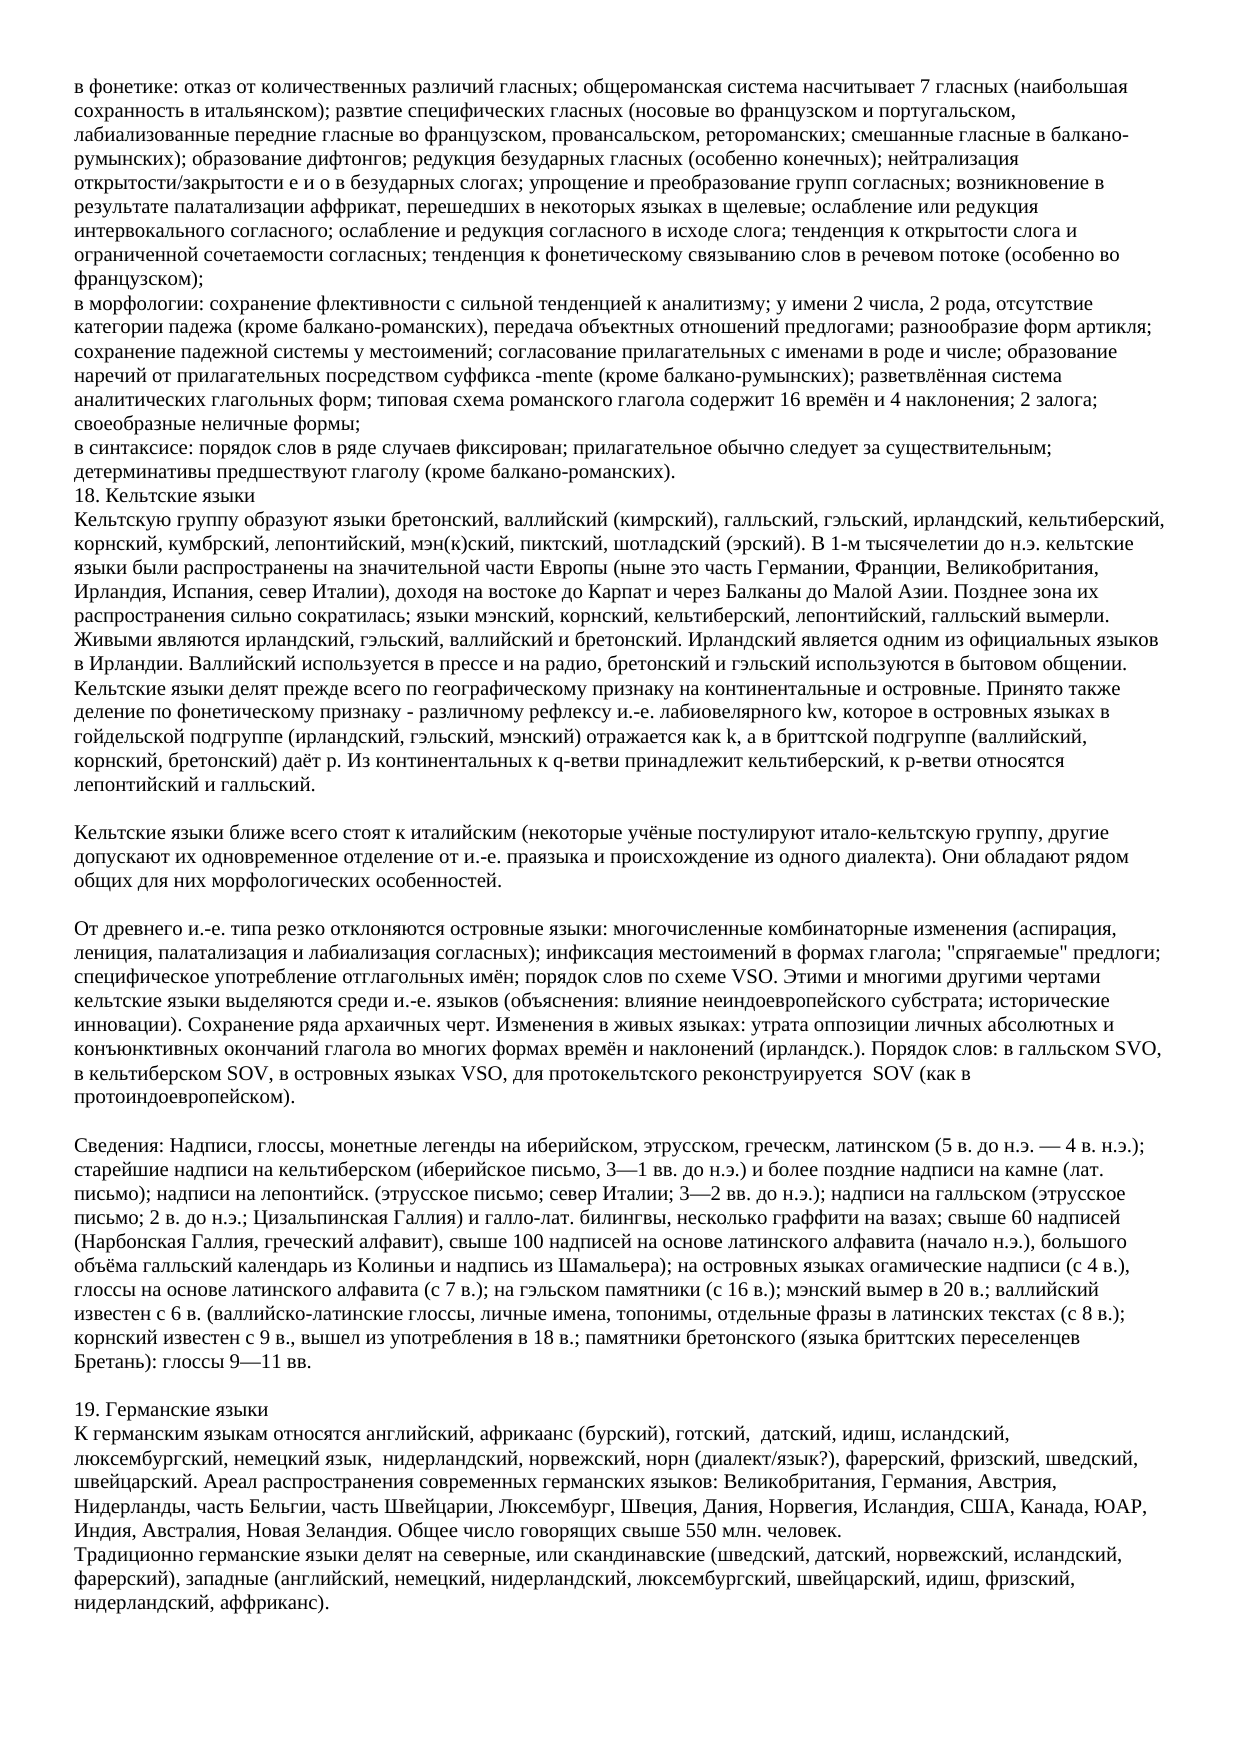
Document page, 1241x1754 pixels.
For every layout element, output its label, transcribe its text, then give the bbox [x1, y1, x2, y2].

text Сведения: Надписи, глоссы, монетные легенды на иберийском, этрусском, греческм, латинском (5 в. до н.э. — 4 в. н.э.); старейшие надписи на кельтиберском (иберийское письмо, 3—1 вв. до н.э.) и более поздние надписи на камне (лат. письмо); надписи на лепонтийск. (этрусское письмо; север Италии; 3—2 вв. до н.э.); надписи на галльском (этрусское письмо; 2 в. до н.э.; Цизальпинская Галлия) и галло-лат. билингвы, несколько граффити на вазах; свыше 60 надписей (Нарбонская Галлия, греческий алфавит), свыше 100 надписей на основе латинского алфавита (начало н.э.), большого объёма галльский календарь из Колиньи и надпись из Шамальера); на островных языках огамические надписи (с 4 в.), глоссы на основе латинского алфавита (с 7 в.); на гэльском памятники (с 16 в.); мэнский вымер в 20 в.; валлийский известен с 6 в. (валлийско-латинские глоссы, личные имена, топонимы, отдельные фразы в латинских текстах (с 8 в.); корнский известен с 9 в., вышел из употребления в 18 в.; памятники бретонского (языка бриттских переселенцев Бретань): глоссы 9—11 вв. [74, 1133, 1167, 1373]
text в фонетике: отказ от количественных различий гласных; общероманская система насчитывает 7 гласных (наибольшая сохранность в итальянском); развтие специфических гласных (носовые во французском и португальском, лабиализованные передние гласные во французском, провансальском, ретороманских; смешанные гласные в балкано-румынских); образование дифтонгов; редукция безударных гласных (особенно конечных); нейтрализация открытости/закрытости е и о в безударных слогах; упрощение и преобразование групп согласных; возникновение в результате палатализации аффрикат, перешедших в некоторых языках в щелевые; ослабление или редукция интервокального согласного; ослабление и редукция согласного в исходе слога; тенденция к открытости слога и ограниченной сочетаемости согласных; тенденция к фонетическому связыванию слов в речевом потоке (особенно во французском); [74, 74, 1167, 290]
text От древнего и.-е. типа резко отклоняются островные языки: многочисленные комбинаторные изменения (аспирация, лениция, палатализация и лабиализация согласных); инфиксация местоимений в формах глагола; "спрягаемые" предлоги; специфическое употребление отглагольных имён; порядок слов по схеме VSO. Этими и многими другими чертами кельтские языки выделяются среди и.-е. языков (объяснения: влияние неиндоевропейского субстрата; исторические инновации). Сохранение ряда архаичных черт. Изменения в живых языках: утрата оппозиции личных абсолютных и конъюнктивных окончаний глагола во многих формах времён и наклонений (ирландск.). Порядок слов: в галльском SVO, в кельтиберском SOV, в островных языках VSO, для протокельтского реконструируется SOV (как в протоиндоевропейском). [74, 916, 1167, 1108]
text К германским языкам относятся английский, африкаанс (бурский), готский, датский, идиш, исландский, люксембургский, немецкий язык, нидерландский, норвежский, норн (диалект/язык?), фарерский, фризский, шведский, швейцарский. Ареал распространения современных германских языков: Великобритания, Германия, Австрия, Нидерланды, часть Бельгии, часть Швейцарии, Люксембург, Швеция, Дания, Норвегия, Исландия, США, Канада, ЮАР, Индия, Австралия, Новая Зеландия. Общее число говорящих свыше 550 млн. человек. [74, 1421, 1167, 1542]
text Кельтскую группу образуют языки бретонский, валлийский (кимрский), галльский, гэльский, ирландский, кельтиберский, корнский, кумбрский, лепонтийский, мэн(к)ский, пиктский, шотладский (эрский). В 1-м тысячелетии до н.э. кельтские языки были распространены на значительной части Европы (ныне это часть Германии, Франции, Великобритания, Ирландия, Испания, север Италии), доходя на востоке до Карпат и через Балканы до Малой Азии. Позднее зона их распространения сильно сократилась; языки мэнский, корнский, кельтиберский, лепонтийский, галльский вымерли. Живыми являются ирландский, гэльский, валлийский и бретонский. Ирландский является одним из официальных языков в Ирландии. Валлийский используется в прессе и на радио, бретонский и гэльский используются в бытовом общении. [74, 507, 1167, 675]
text в синтаксисе: порядок слов в ряде случаев фиксирован; прилагательное обычно следует за существительным; детерминативы предшествуют глаголу (кроме балкано-романских). [74, 435, 1167, 483]
text 18. Кельтские языки [74, 483, 1167, 507]
text Традиционно германские языки делят на северные, или скандинавские (шведский, датский, норвежский, исландский, фарерский), западные (английский, немецкий, нидерландский, люксембургский, швейцарский, идиш, фризский, нидерландский, аффриканс). [74, 1542, 1167, 1614]
text в морфологии: сохранение флективности с сильной тенденцией к аналитизму; у имени 2 числа, 2 рода, отсутствие категории падежа (кроме балкано-романских), передача объектных отношений предлогами; разнообразие форм артикля; сохранение падежной системы у местоимений; согласование прилагательных с именами в роде и числе; образование наречий от прилагательных посредством суффикса -mente (кроме балкано-румынских); разветвлённая система аналитических глагольных форм; типовая схема романского глагола содержит 16 времён и 4 наклонения; 2 залога; своеобразные неличные формы; [74, 290, 1167, 435]
text Кельтские языки ближе всего стоят к италийским (некоторые учёные постулируют итало-кельтскую группу, другие допускают их одновременное отделение от и.-е. праязыка и происхождение из одного диалекта). Они обладают рядом общих для них морфологических особенностей. [74, 820, 1167, 892]
text 19. Германские языки [74, 1397, 1167, 1421]
text Кельтские языки делят прежде всего по географическому признаку на континентальные и островные. Принято также деление по фонетическому признаку - различному рефлексу и.-е. лабиовелярного kw, которое в островных языках в гойдельской подгруппе (ирландский, гэльский, мэнский) отражается как k, а в бриттской подгруппе (валлийский, корнский, бретонский) даёт р. Из континентальных к q-ветви принадлежит кельтиберский, к р-ветви относятся лепонтийский и галльский. [74, 675, 1167, 796]
